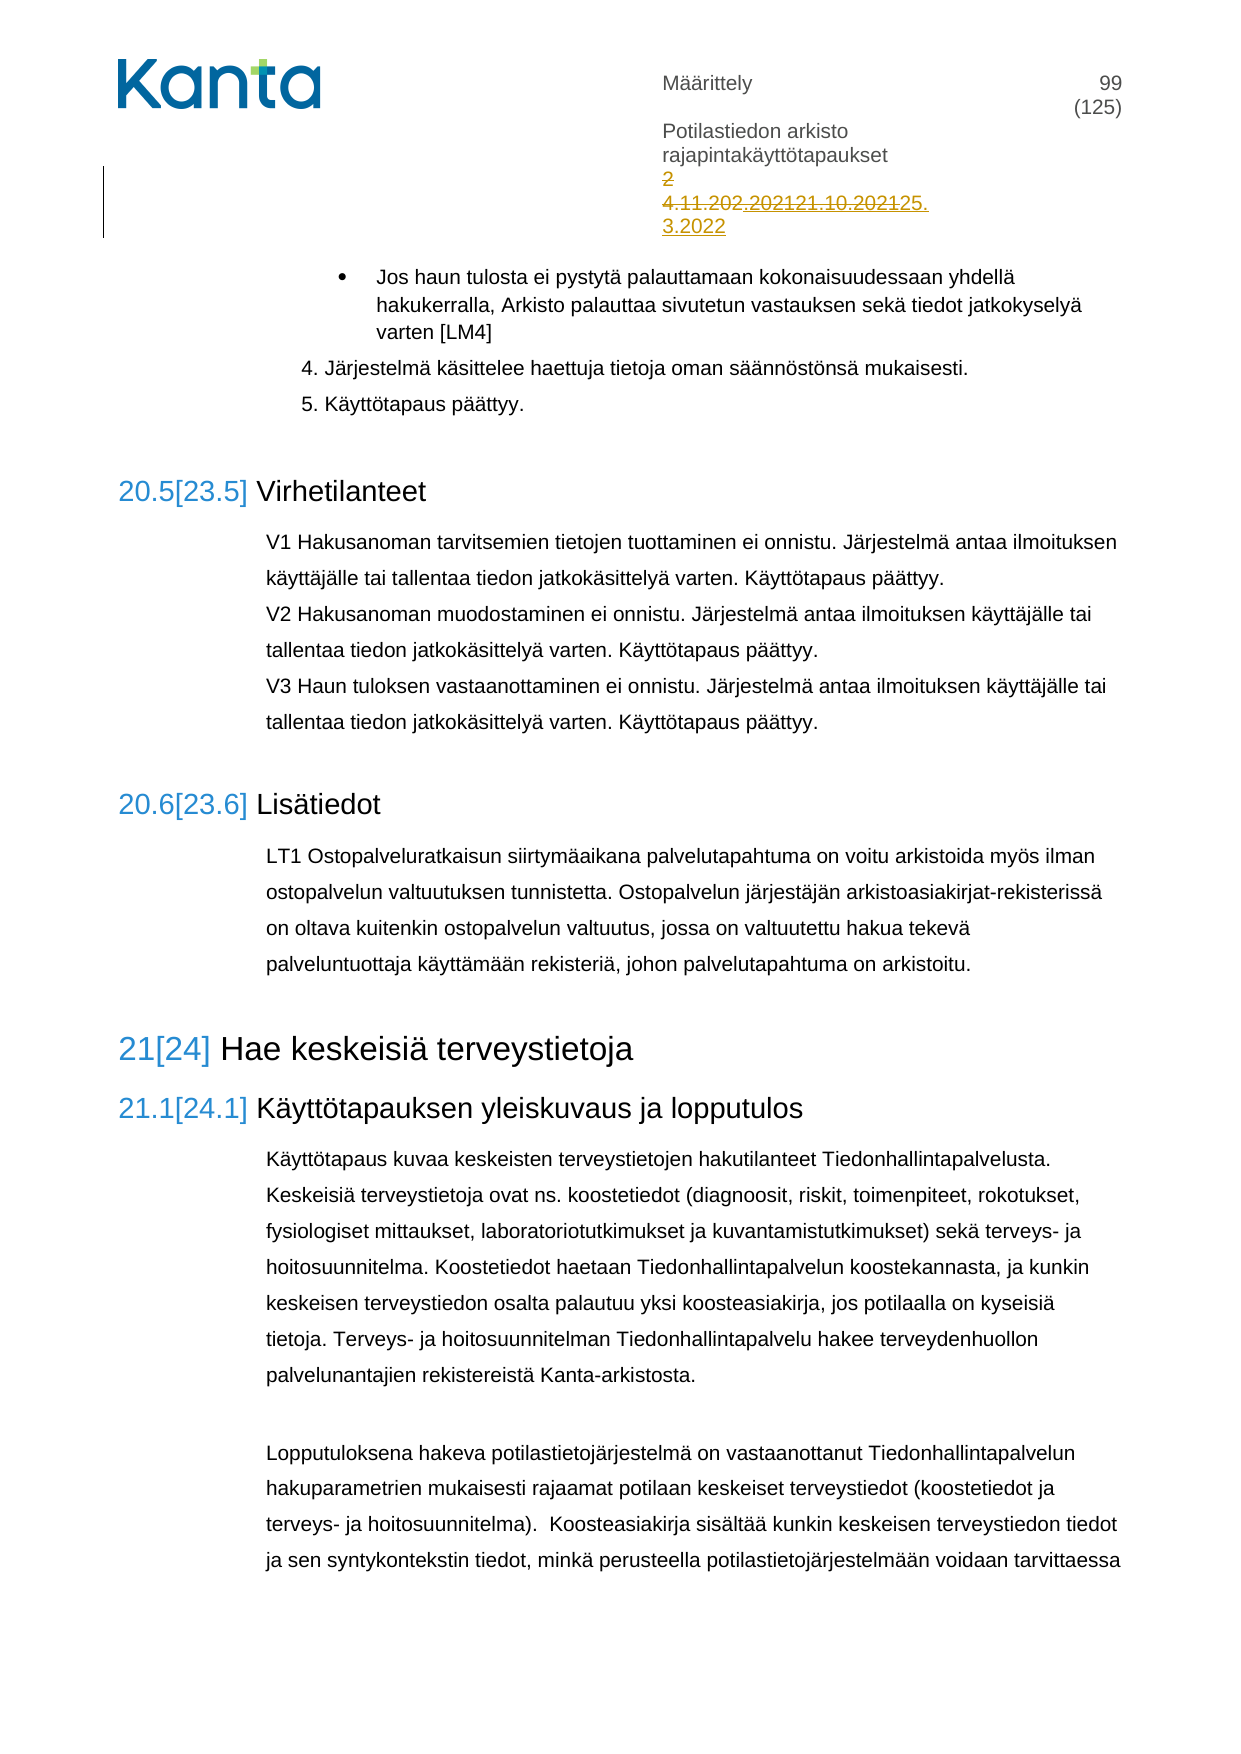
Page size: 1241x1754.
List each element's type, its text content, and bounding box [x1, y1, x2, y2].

subtitle Käyttötapauksen yleiskuvaus ja lopputulos [118, 1091, 1122, 1124]
text V1 Hakusanoman tarvitsemien tietojen tuottaminen ei onnistu. Järjestelmä antaa ilmoituksen käyttäjälle tai tallentaa tiedon jatkokäsittelyä varten. Käyttötapaus päättyy. [266, 530, 1122, 590]
subtitle Lisätiedot [118, 787, 1122, 821]
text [266, 1440, 1122, 1572]
text LT1 Ostopalveluratkaisun siirtymäaikana palvelutapahtuma on voitu arkistoida myös ilman ostopalvelun valtuutuksen tunnistetta. Ostopalvelun järjestäjän arkistoasiakirjat-rekisterissä on oltava kuitenkin ostopalvelun valtuutus, jossa on valtuutettu hakua tekevä palveluntuottaja käyttämään rekisteriä, johon palvelutapahtuma on arkistoitu. [266, 844, 1122, 976]
text Käyttötapaus kuvaa keskeisten terveystietojen hakutilanteet Tiedonhallintapalvelusta. Keskeisiä terveystietoja ovat ns. koostetiedot (diagnoosit, riskit, toimenpiteet, rokotukset, fysiologiset mittaukset, laboratoriotutkimukset ja kuvantamistutkimukset) sekä terveys- ja hoitosuunnitelma. Koostetiedot haetaan Tiedonhallintapalvelun koostekannasta, ja kunkin keskeisen terveystiedon osalta palautuu yksi koosteasiakirja, jos potilaalla on kyseisiä tietoja. Terveys- ja hoitosuunnitelman Tiedonhallintapalvelu hakee terveydenhuollon palvelunantajien rekistereistä Kanta-arkistosta. [266, 1147, 1122, 1387]
picture [118, 59, 321, 109]
list Jos haun tulosta ei pystytä palauttamaan kokonaisuudessaan yhdellä hakukerralla, Arkisto palauttaa sivutetun vastauksen sekä tiedot jatkokyselyä varten [LM4] [339, 262, 1122, 343]
list Käyttötapaus päättyy. [301, 392, 1122, 416]
text V2 Hakusanoman muodostaminen ei onnistu. Järjestelmä antaa ilmoituksen käyttäjälle tai tallentaa tiedon jatkokäsittelyä varten. Käyttötapaus päättyy. [266, 602, 1122, 662]
list Järjestelmä käsittelee haettuja tietoja oman säännöstönsä mukaisesti. [301, 356, 1122, 380]
subtitle Virhetilanteet [118, 474, 1122, 507]
text V3 Haun tuloksen vastaanottaminen ei onnistu. Järjestelmä antaa ilmoituksen käyttäjälle tai tallentaa tiedon jatkokäsittelyä varten. Käyttötapaus päättyy. [266, 674, 1122, 734]
subtitle Hae keskeisiä terveystietoja [118, 1029, 1122, 1068]
